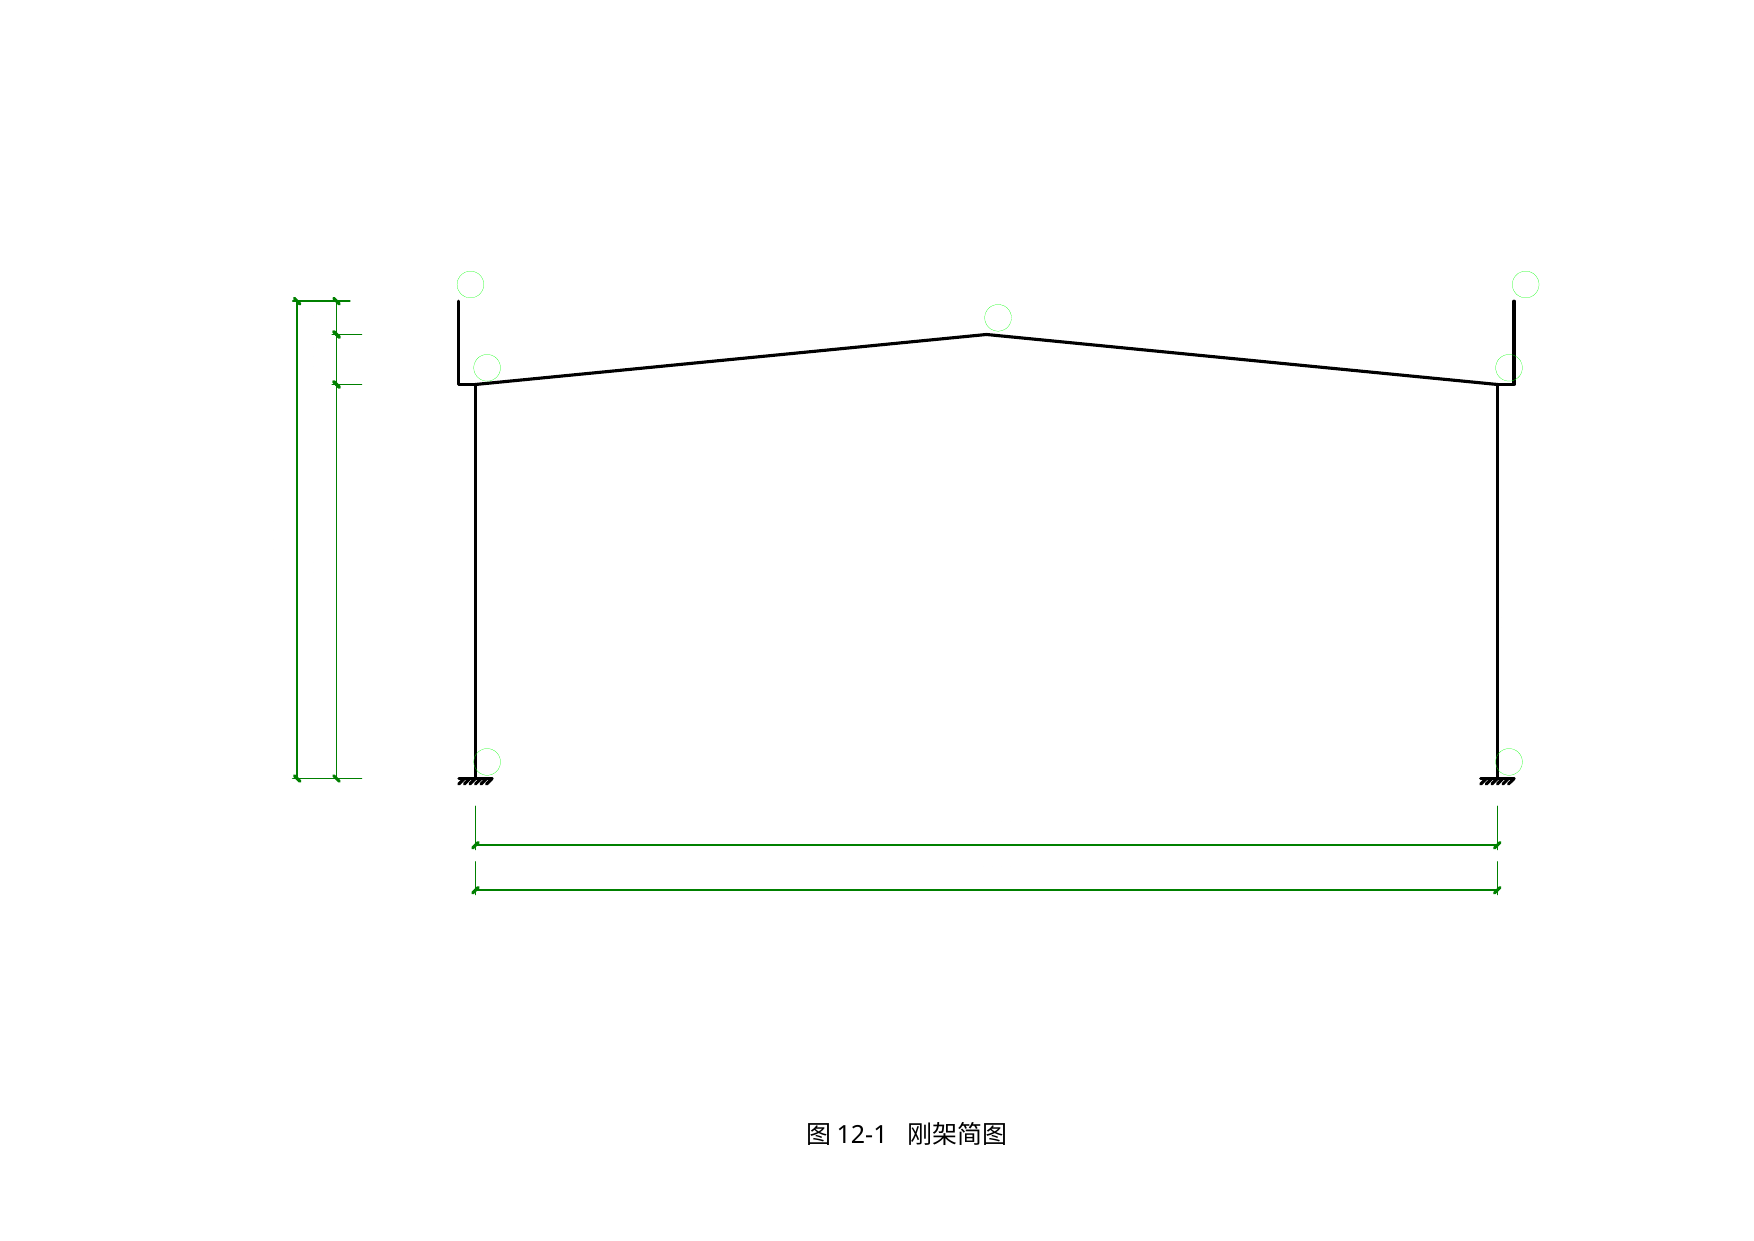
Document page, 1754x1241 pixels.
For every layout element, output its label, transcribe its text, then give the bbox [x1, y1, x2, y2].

text 图12-1 刚架简图 [148, 1109, 1665, 1156]
